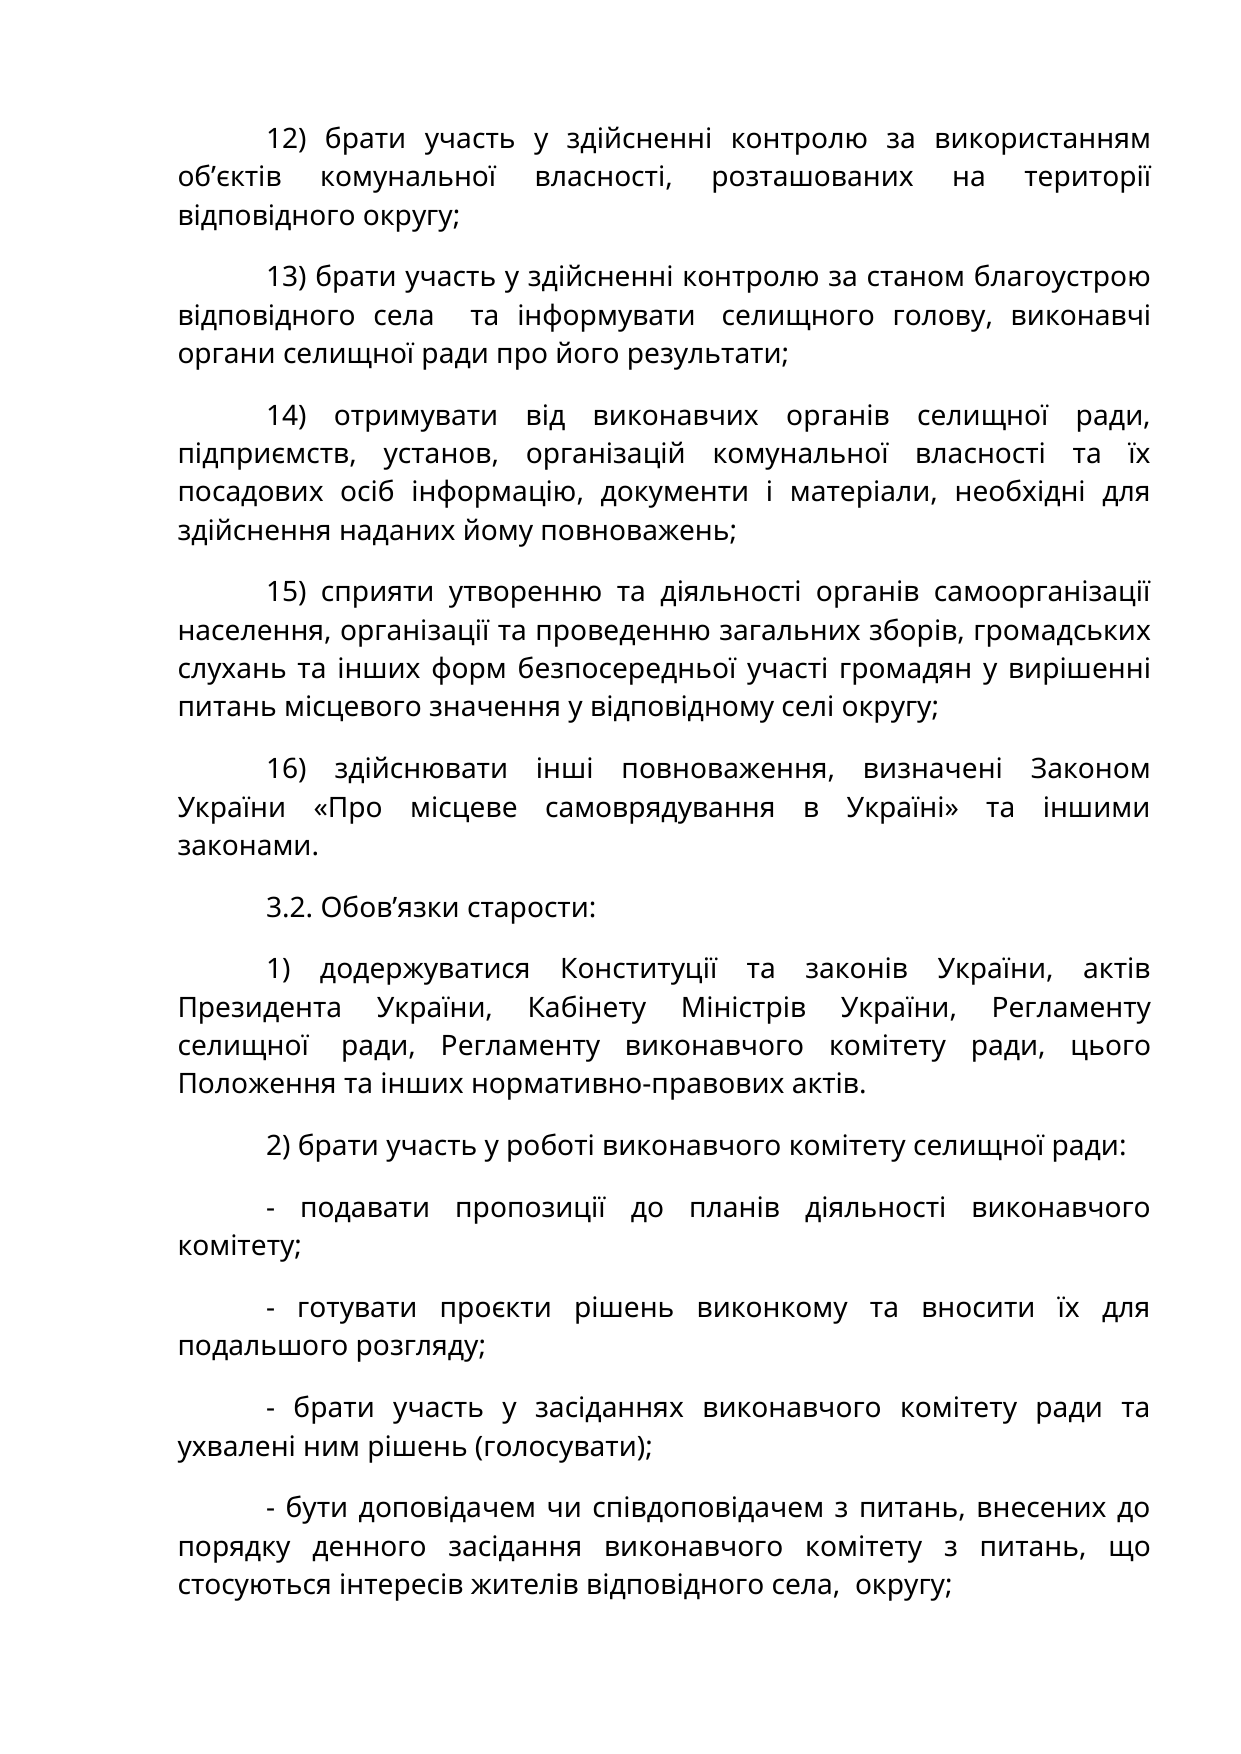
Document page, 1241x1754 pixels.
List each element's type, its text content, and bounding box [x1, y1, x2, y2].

text 14) отримувати від виконавчих органів селищної ради, підприємств, установ, організацій комунальної власності та їх посадових осіб інформацію, документи і матеріали, необхідні для здійснення наданих йому повноважень; [177, 395, 1152, 548]
text 3.2. Обов’язки старости: [177, 887, 1152, 925]
text - бути доповідачем чи співдоповідачем з питань, внесених до порядку денного засідання виконавчого комітету з питань, що стосуються інтересів жителів відповідного села, округу; [177, 1488, 1152, 1603]
text - готувати проєкти рішень виконкому та вносити їх для подальшого розгляду; [177, 1287, 1152, 1364]
text 2) брати участь у роботі виконавчого комітету селищної ради: [177, 1126, 1152, 1164]
text 12) брати участь у здійсненні контролю за використанням об’єктів комунальної власності, розташованих на території відповідного округу; [177, 118, 1152, 233]
text 13) брати участь у здійсненні контролю за станом благоустрою відповідного села та інформувати селищного голову, виконавчі органи селищної ради про його результати; [177, 257, 1152, 372]
text 15) сприяти утворенню та діяльності органів самоорганізації населення, організації та проведенню загальних зборів, громадських слухань та інших форм безпосередньої участі громадян у вирішенні питань місцевого значення у відповідному селі округу; [177, 572, 1152, 725]
text - брати участь у засіданнях виконавчого комітету ради та ухвалені ним рішень (голосувати); [177, 1387, 1152, 1464]
text 1) додержуватися Конституції та законів України, актів Президента України, Кабінету Міністрів України, Регламенту селищної ради, Регламенту виконавчого комітету ради, цього Положення та інших нормативно-правових актів. [177, 949, 1152, 1102]
text - подавати пропозиції до планів діяльності виконавчого комітету; [177, 1187, 1152, 1264]
text 16) здійснювати інші повноваження, визначені Законом України «Про місцеве самоврядування в Україні» та іншими законами. [177, 748, 1152, 863]
